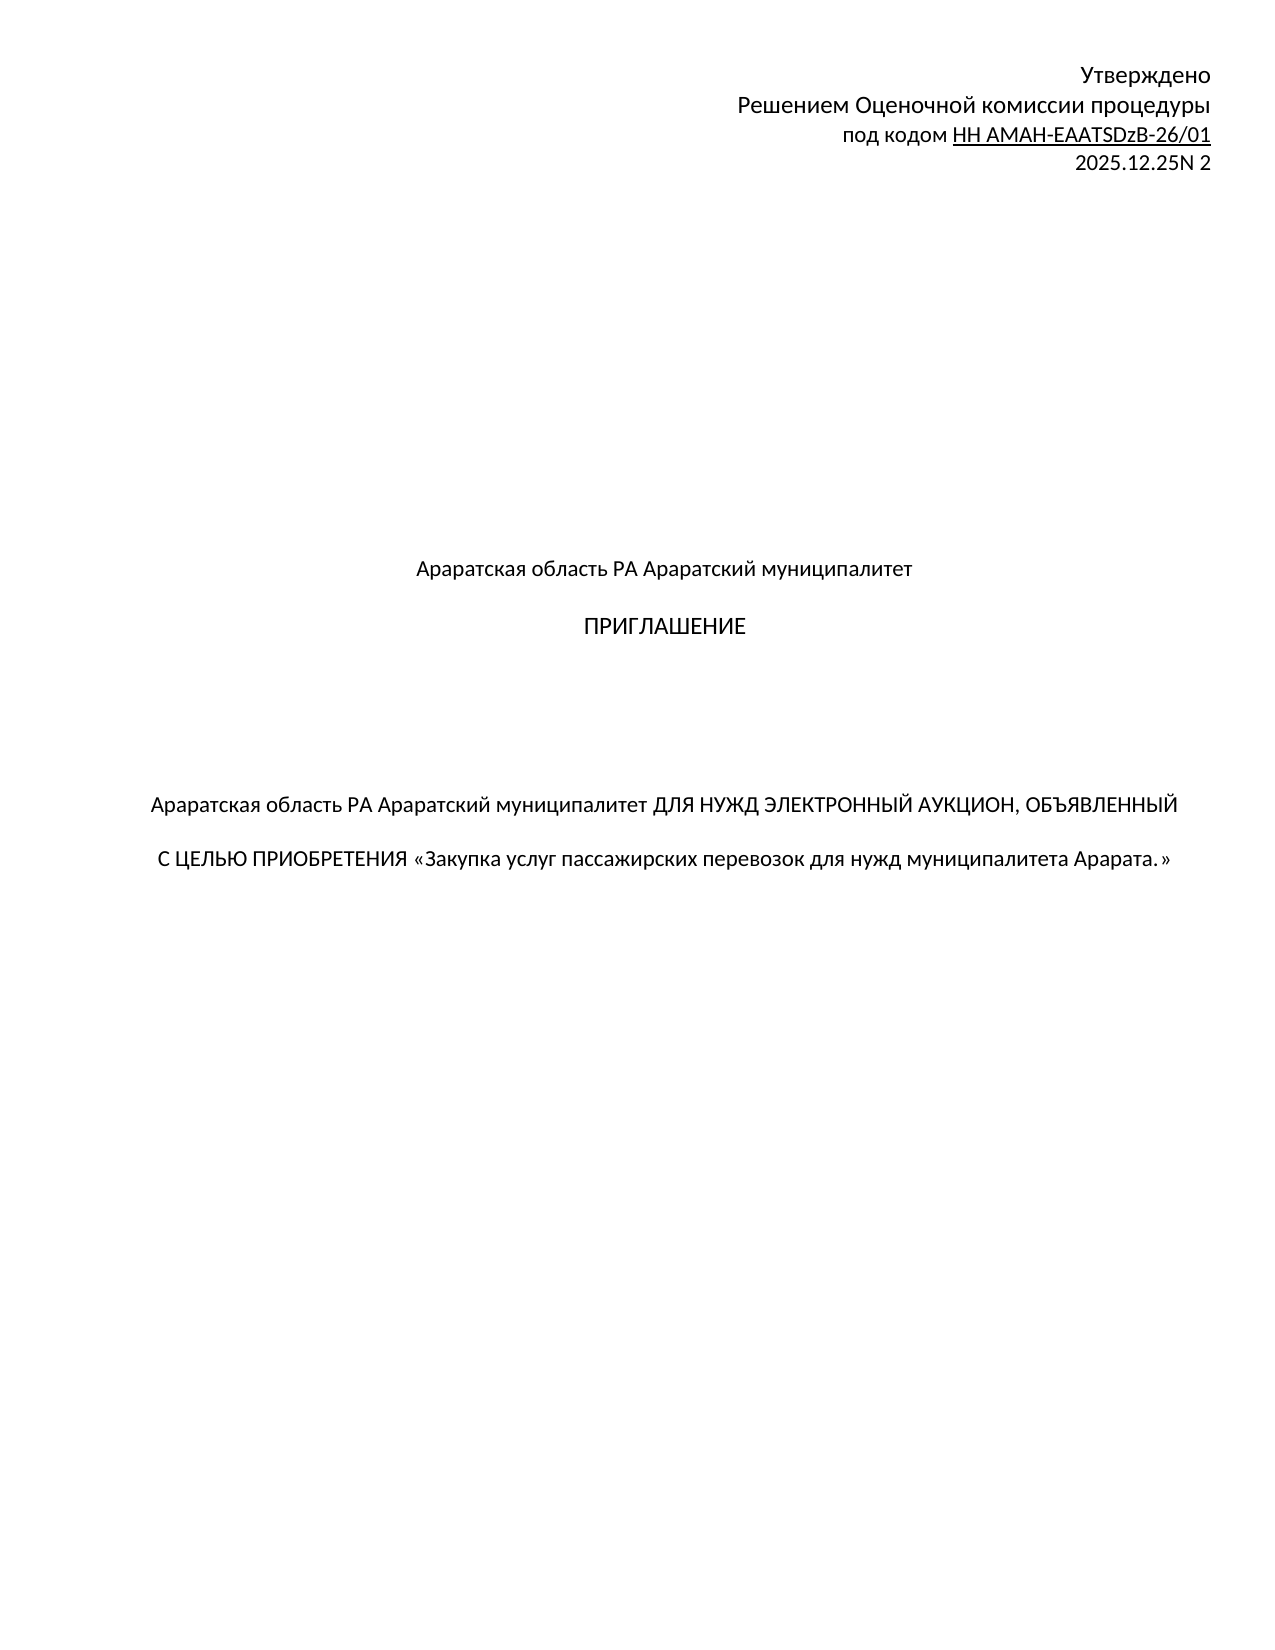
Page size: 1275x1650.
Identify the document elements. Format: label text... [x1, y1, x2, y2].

text ПРИГЛАШЕНИЕ [118, 610, 1212, 641]
text Араратская область РА Араратский муниципалитет ДЛЯ НУЖД ЭЛЕКТРОННЫЙ АУКЦИОН, ОБЪЯВЛЕННЫЙ [118, 791, 1211, 819]
text Утверждено [118, 59, 1211, 89]
text Решением Оценочной комиссии процедуры [118, 89, 1211, 120]
text Араратская область РА Араратский муниципалитет [118, 554, 1211, 582]
text под кодом HH AMAH-EAATSDzB-26/01 2025.12.25 N 2 [118, 120, 1211, 176]
text С ЦЕЛЬЮ ПРИОБРЕТЕНИЯ «Закупка услуг пассажирских перевозок для нужд муниципалитета Арарата.» [118, 844, 1211, 872]
